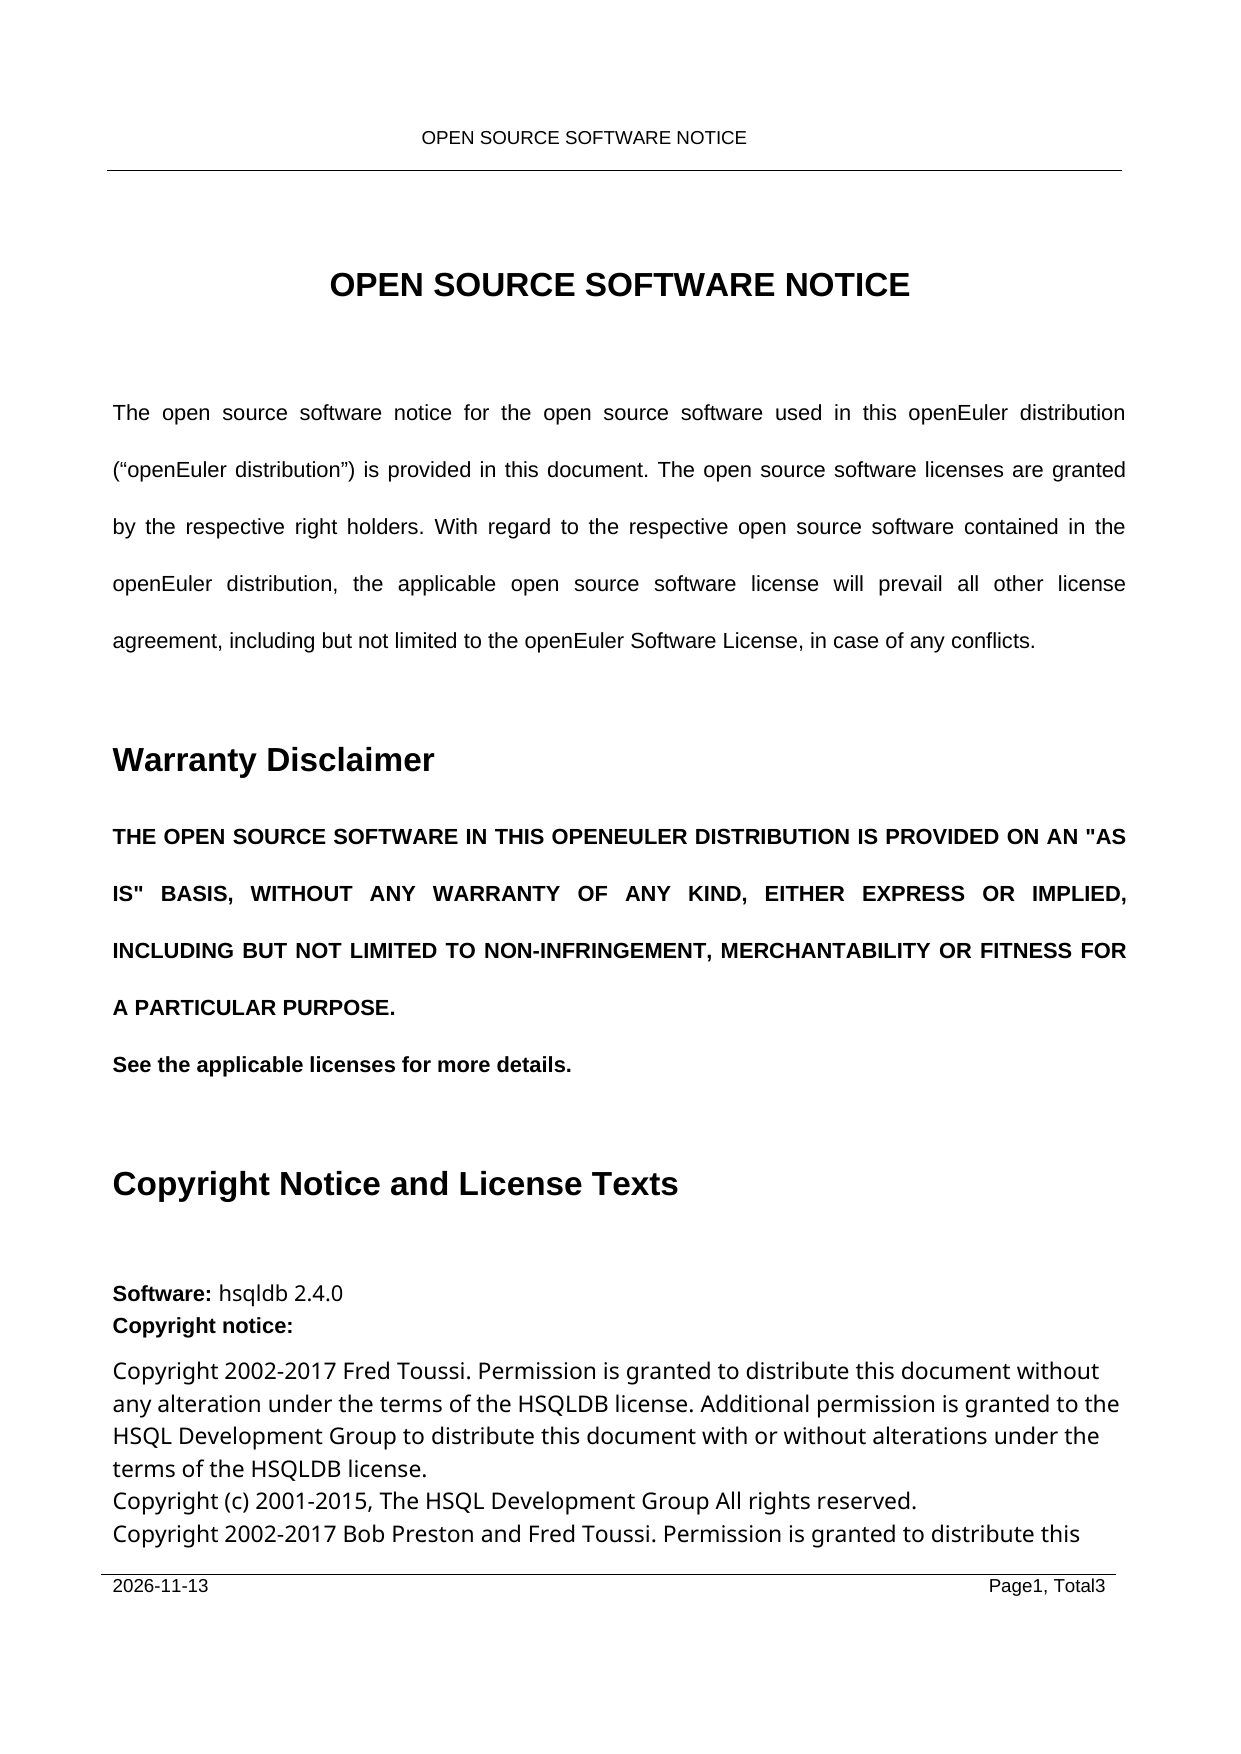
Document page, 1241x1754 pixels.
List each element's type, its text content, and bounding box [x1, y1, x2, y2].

text Copyright notice: [112, 1309, 1128, 1342]
text The open source software notice for the open source software used in this openEuler distribution (“openEuler distribution”) is provided in this document. The open source software licenses are granted by the respective right holders. With regard to the respective open source software contained in the openEuler distribution, the applicable open source software license will prevail all other license agreement, including but not limited to the openEuler Software License, in case of any conflicts. [112, 397, 1128, 657]
text OPEN SOURCE SOFTWARE NOTICE [112, 251, 1128, 316]
text Copyright Notice and License Texts [112, 1151, 1128, 1216]
text Warranty Disclaimer [112, 727, 1128, 792]
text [112, 1354, 1128, 1549]
text Software: hsqldb 2.4.0 [112, 1277, 1128, 1309]
text THE OPEN SOURCE SOFTWARE IN THIS OPENEULER DISTRIBUTION IS PROVIDED ON AN "AS IS" BASIS, WITHOUT ANY WARRANTY OF ANY KIND, EITHER EXPRESS OR IMPLIED, INCLUDING BUT NOT LIMITED TO NON-INFRINGEMENT, MERCHANTABILITY OR FITNESS FOR A PARTICULAR PURPOSE. See the applicable licenses for more details. [112, 821, 1128, 1081]
